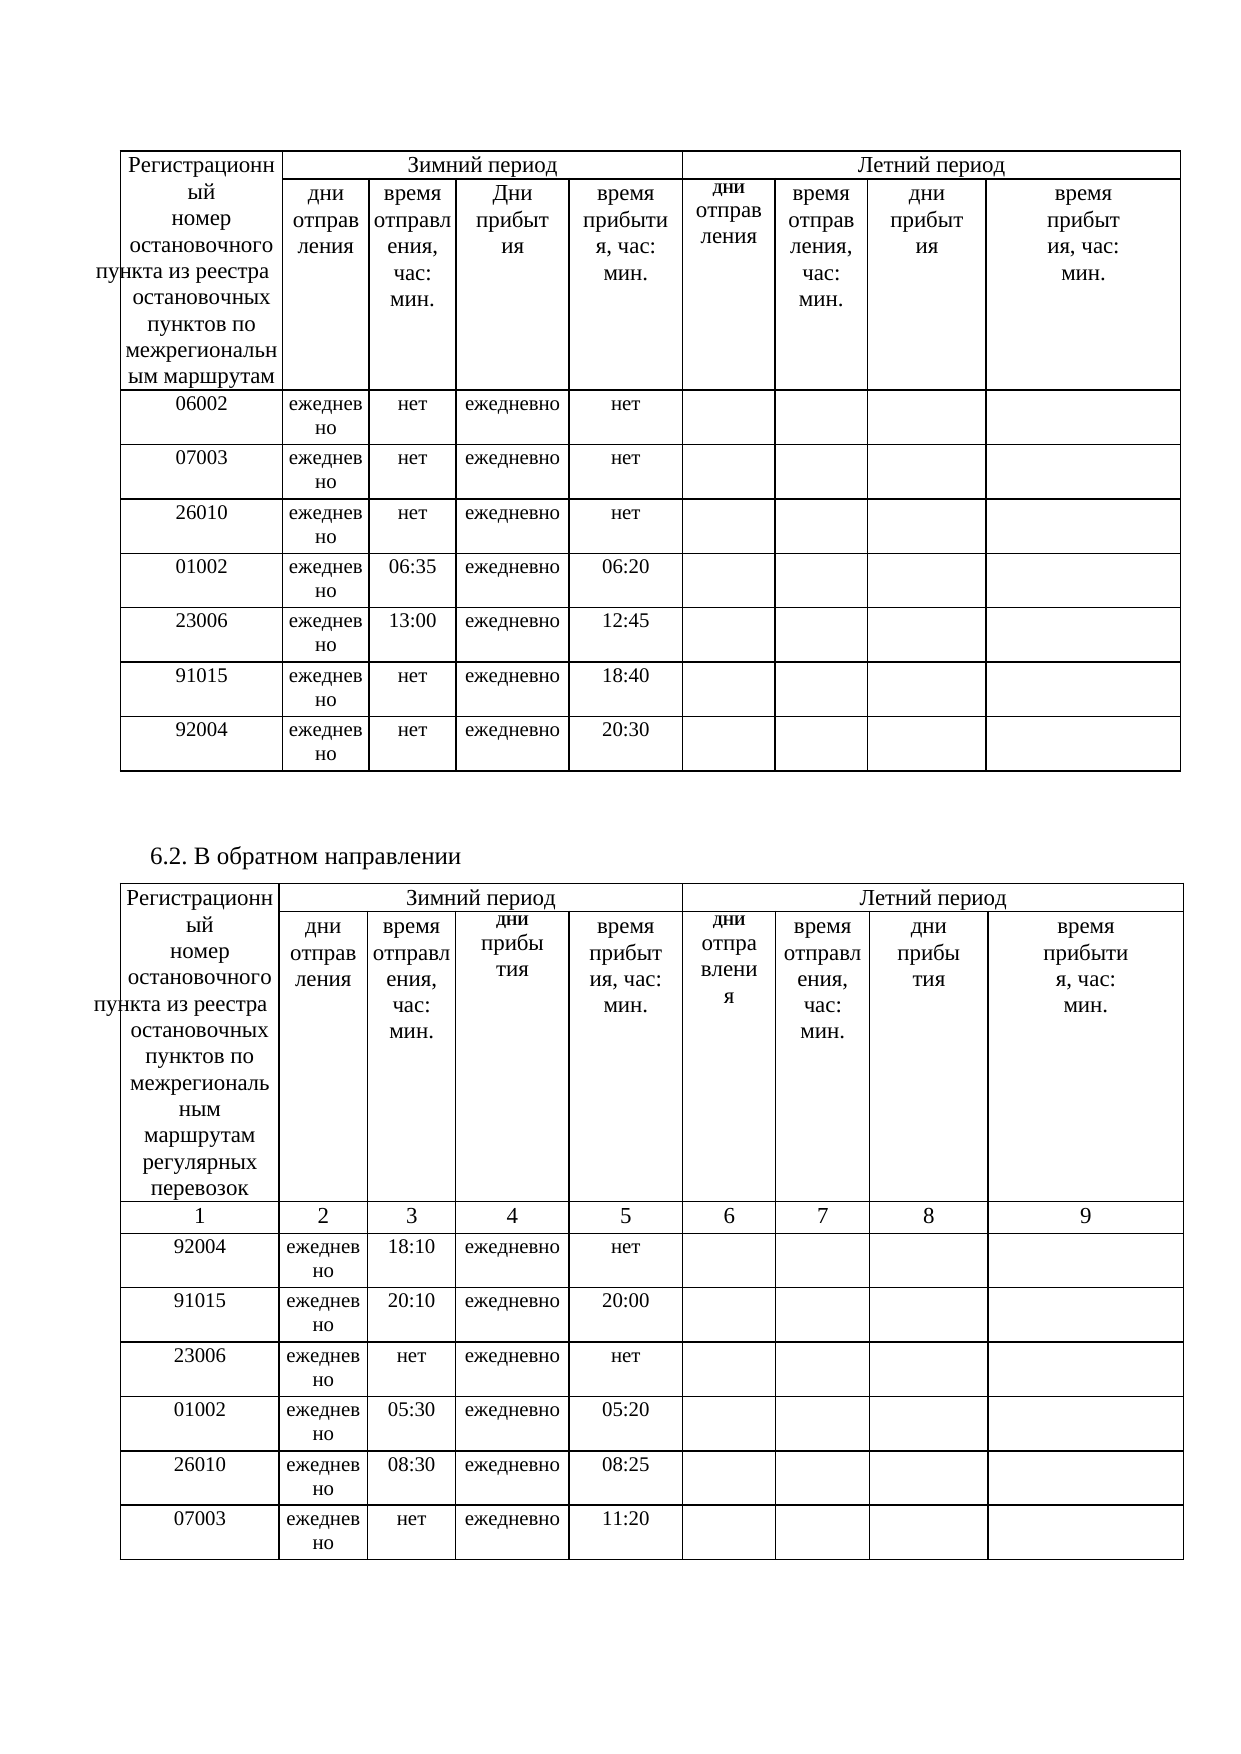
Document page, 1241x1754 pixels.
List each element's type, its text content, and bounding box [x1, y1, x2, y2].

table_cell [776, 1343, 869, 1396]
table_cell [683, 1234, 775, 1287]
table_cell [776, 1288, 869, 1341]
table_cell [776, 391, 867, 444]
table_cell 01002 [121, 554, 282, 607]
table_cell [683, 1397, 775, 1450]
table_header Летний период [683, 152, 1180, 178]
table_cell 26010 [121, 1452, 278, 1504]
table_cell 4 [456, 1202, 568, 1232]
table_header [121, 152, 282, 389]
table_cell 5 [570, 1202, 682, 1232]
table_cell ежедневно [457, 500, 568, 552]
table_cell 7 [776, 1202, 869, 1232]
table_cell 12:45 [570, 608, 682, 661]
table_cell [989, 1506, 1183, 1559]
table_cell дни отправ ления [283, 180, 368, 389]
table_cell ДНИ отпра влени я [683, 912, 775, 1201]
table_cell [987, 554, 1180, 607]
table_cell [868, 717, 985, 770]
table_cell [870, 1506, 987, 1559]
table_cell ежедневно [283, 554, 368, 607]
table_cell [989, 1343, 1183, 1396]
table_cell 91015 [121, 663, 282, 716]
table_cell ежедневно [280, 1397, 367, 1450]
table_cell [683, 500, 774, 552]
table_cell ежедневно [283, 445, 368, 498]
table_cell 06:35 [370, 554, 455, 607]
table_cell ежедневно [280, 1288, 367, 1341]
table_cell [776, 1452, 869, 1504]
table_cell 07003 [121, 1506, 278, 1559]
table_cell ежедневно [283, 717, 368, 770]
table_cell нет [370, 717, 455, 770]
table_cell [870, 1397, 987, 1450]
table_cell ежедневно [456, 1397, 568, 1450]
text 6.2. В обратном направлении [150, 841, 1090, 870]
table_cell 9 [989, 1202, 1183, 1232]
table_cell нет [368, 1506, 455, 1559]
table_cell [776, 500, 867, 552]
table_cell [776, 1234, 869, 1287]
table_cell [776, 608, 867, 661]
table_cell нет [570, 500, 682, 552]
table_cell 06002 [121, 391, 282, 444]
table_cell 26010 [121, 500, 282, 552]
table_cell нет [570, 391, 682, 444]
table_cell [683, 445, 774, 498]
table_cell [868, 500, 985, 552]
table_cell 08:30 [368, 1452, 455, 1504]
table_cell нет [370, 391, 455, 444]
table_cell 05:20 [570, 1397, 682, 1450]
table_cell время прибыт ия, час: мин. [570, 912, 682, 1201]
table_cell ежедневно [280, 1234, 367, 1287]
table_cell [868, 554, 985, 607]
table_cell [989, 1397, 1183, 1450]
table_cell [683, 1288, 775, 1341]
table_cell ежедневно [456, 1234, 568, 1287]
table_cell ежедневно [280, 1343, 367, 1396]
table_cell [683, 391, 774, 444]
table_cell [683, 1452, 775, 1504]
table_cell [683, 608, 774, 661]
table_cell 08:25 [570, 1452, 682, 1504]
table_cell 1 [121, 1202, 278, 1232]
table_cell [683, 1343, 775, 1396]
table_cell 13:00 [370, 608, 455, 661]
table_cell [776, 663, 867, 716]
table_cell нет [370, 500, 455, 552]
table_cell 11:20 [570, 1506, 682, 1559]
table_cell [776, 1506, 869, 1559]
table_cell ежедневно [457, 608, 568, 661]
table_cell [683, 717, 774, 770]
table_cell ежедневно [283, 663, 368, 716]
table_cell дни отправ ления [280, 912, 367, 1201]
table_cell 92004 [121, 1234, 278, 1287]
table_cell [683, 1506, 775, 1559]
table_cell [987, 391, 1180, 444]
table_cell время отправл ения, час: мин. [776, 912, 869, 1201]
table_cell 01002 [121, 1397, 278, 1450]
table_header Зимний период [283, 152, 682, 178]
table_cell [989, 1288, 1183, 1341]
table_cell 23006 [121, 1343, 278, 1396]
table_cell нет [370, 445, 455, 498]
table_cell ежедневно [457, 717, 568, 770]
table_cell 2 [280, 1202, 367, 1232]
table_cell [683, 554, 774, 607]
table_cell [987, 717, 1180, 770]
table_header Регистрационный номер остановочного пункта из реестра остановочных пунктов по межрегиональным маршрутам регулярных перевозок [121, 884, 278, 1201]
table_cell [870, 1343, 987, 1396]
table_cell 6 [683, 1202, 775, 1232]
table_cell нет [570, 1234, 682, 1287]
table_cell [989, 1452, 1183, 1504]
table_cell [776, 554, 867, 607]
table_cell [987, 445, 1180, 498]
table_cell [776, 717, 867, 770]
table_cell 23006 [121, 608, 282, 661]
table_cell ДНИ отправ ления [683, 180, 774, 389]
table_cell нет [368, 1343, 455, 1396]
table_cell дни прибыт ия [868, 180, 985, 389]
table_cell 05:30 [368, 1397, 455, 1450]
table_cell нет [570, 445, 682, 498]
table_cell 06:20 [570, 554, 682, 607]
table_cell время отправ ления, час: мин. [776, 180, 867, 389]
table_cell ДНИ прибы тия [456, 912, 568, 1201]
table_cell [868, 663, 985, 716]
table_cell ежедневно [280, 1506, 367, 1559]
table_cell 3 [368, 1202, 455, 1232]
table_header Зимний период [280, 884, 682, 911]
table_cell ежедневно [457, 391, 568, 444]
table_cell [870, 1234, 987, 1287]
table_cell [776, 445, 867, 498]
table_cell [776, 1397, 869, 1450]
table_cell [868, 391, 985, 444]
table_cell нет [370, 663, 455, 716]
table_cell 20:30 [570, 717, 682, 770]
table_cell 20:00 [570, 1288, 682, 1341]
table_cell [987, 608, 1180, 661]
table_cell ежедневно [457, 663, 568, 716]
table_cell время прибыти я, час: мин. [570, 180, 682, 389]
table_cell ежедневно [456, 1452, 568, 1504]
table_header Летний период [683, 884, 1183, 911]
table_cell 8 [870, 1202, 987, 1232]
table_cell [868, 445, 985, 498]
table_cell ежедневно [283, 608, 368, 661]
table_cell дни прибы тия [870, 912, 987, 1201]
table_cell [870, 1288, 987, 1341]
table_cell 92004 [121, 717, 282, 770]
table_cell ежедневно [456, 1288, 568, 1341]
table_cell 07003 [121, 445, 282, 498]
table_cell 20:10 [368, 1288, 455, 1341]
table_cell ежедневно [283, 500, 368, 552]
table_cell ежедневно [283, 391, 368, 444]
table_cell ежедневно [457, 445, 568, 498]
table_cell Дни прибыт ия [457, 180, 568, 389]
table_cell 18:10 [368, 1234, 455, 1287]
table_cell [987, 500, 1180, 552]
table_cell ежедневно [280, 1452, 367, 1504]
table_cell [987, 663, 1180, 716]
table_cell время отправл ения, час: мин. [368, 912, 455, 1201]
table_cell 91015 [121, 1288, 278, 1341]
table_cell ежедневно [456, 1343, 568, 1396]
table_cell [870, 1452, 987, 1504]
table_cell ежедневно [457, 554, 568, 607]
table_cell ежедневно [456, 1506, 568, 1559]
table_cell время отправл ения, час: мин. [370, 180, 455, 389]
table_cell время прибыти я, час: мин. [989, 912, 1183, 1201]
table_cell [683, 663, 774, 716]
table_cell нет [570, 1343, 682, 1396]
table_cell время прибыт ия, час: мин. [987, 180, 1180, 389]
table_cell [989, 1234, 1183, 1287]
table_cell 18:40 [570, 663, 682, 716]
table_cell [868, 608, 985, 661]
